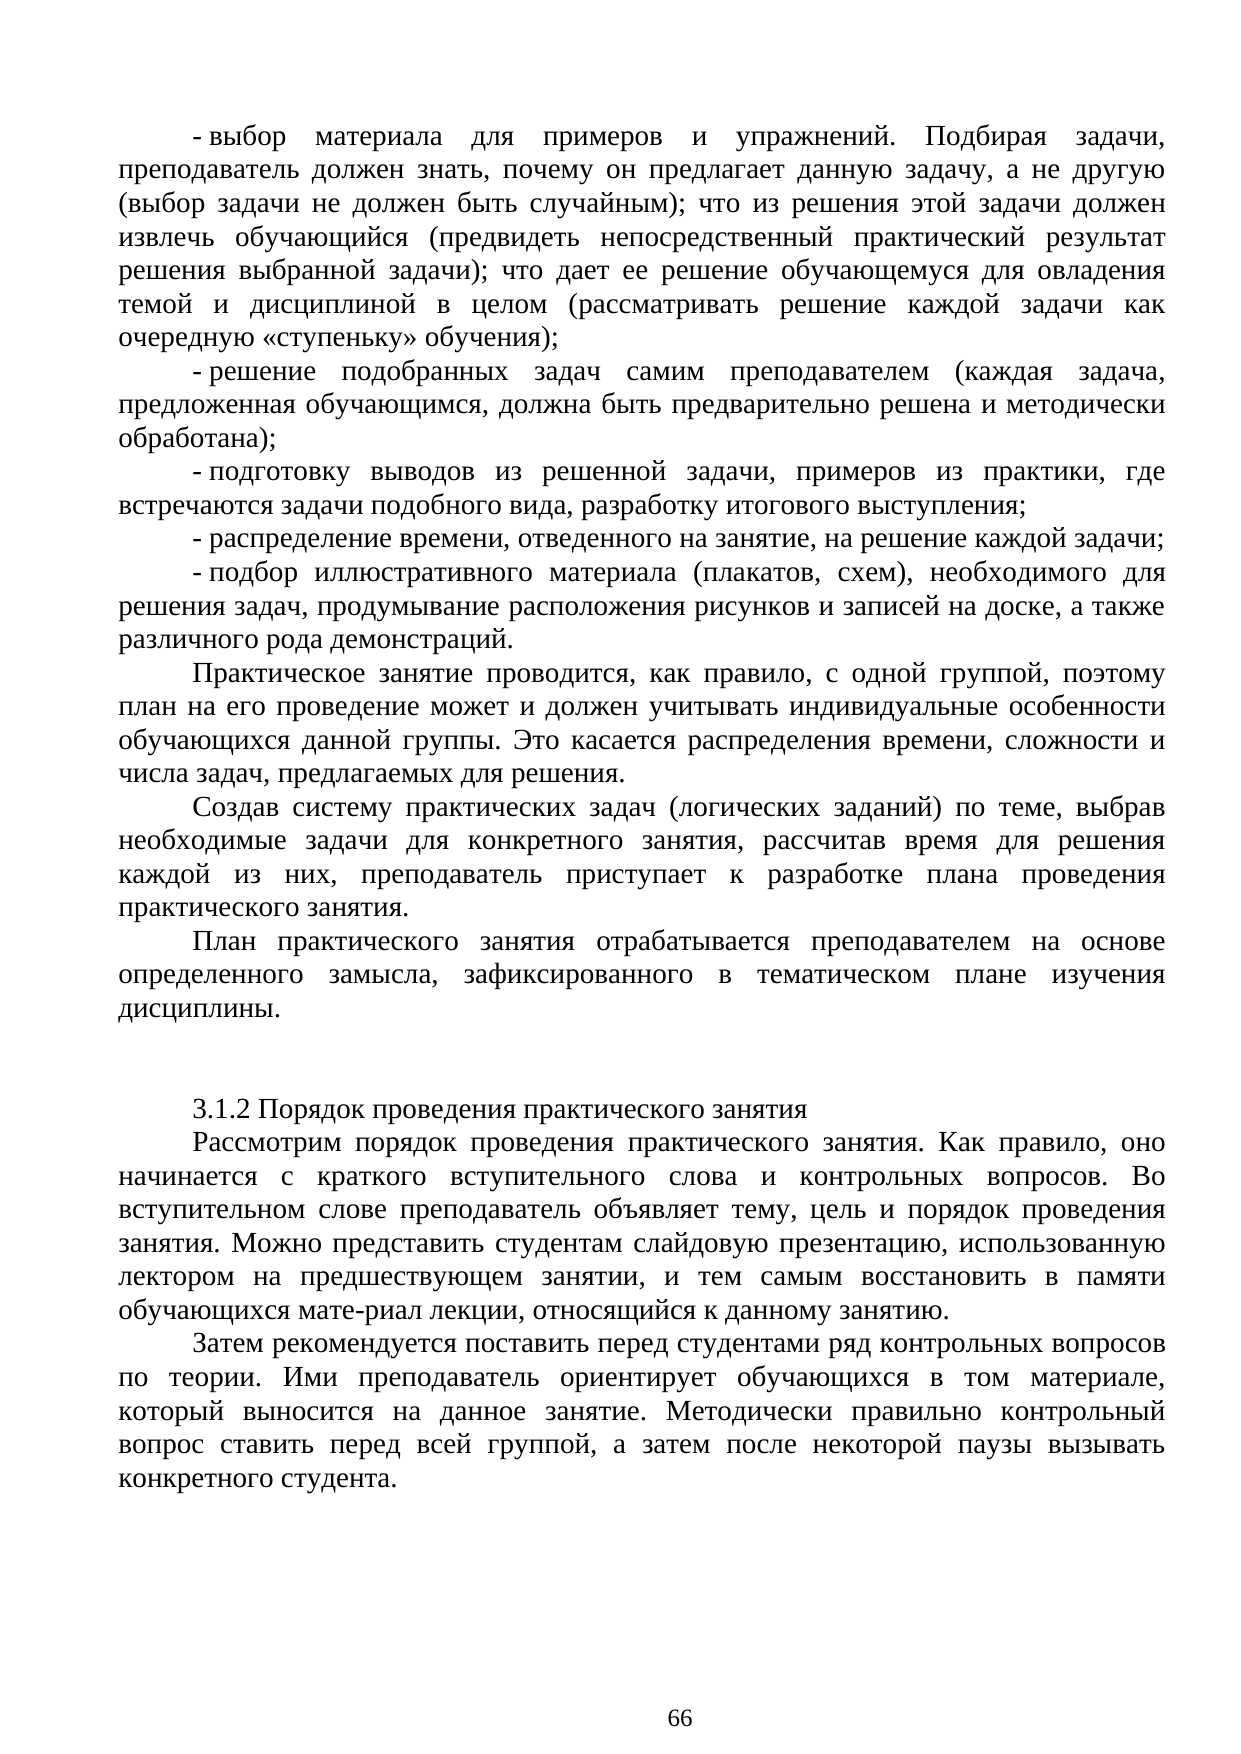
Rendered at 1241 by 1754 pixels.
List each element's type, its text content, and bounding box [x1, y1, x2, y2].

text - решение подобранных задач самим преподавателем (каждая задача, предложенная обучающимся, должна быть предварительно решена и методически обработана); [118, 353, 1167, 453]
text Создав систему практических задач (логических заданий) по теме, выбрав необходимые задачи для конкретного занятия, рассчитав время для решения каждой из них, преподаватель приступает к разработке плана проведения практического занятия. [118, 789, 1167, 923]
text - выбор материала для примеров и упражнений. Подбирая задачи, преподаватель должен знать, почему он предлагает данную задачу, а не другую (выбор задачи не должен быть случайным); что из решения этой задачи должен извлечь обучающийся (предвидеть непосредственный практический результат решения выбранной задачи); что дает ее решение обучающемуся для овладения темой и дисциплиной в целом (рассматривать решение каждой задачи как очередную «ступеньку» обучения); [118, 118, 1167, 353]
text - распределение времени, отведенного на занятие, на решение каждой задачи; [118, 521, 1167, 554]
text - подготовку выводов из решенной задачи, примеров из практики, где встречаются задачи подобного вида, разработку итогового выступления; [118, 453, 1167, 521]
text 3.1.2 Порядок проведения практического занятия [118, 1091, 1167, 1124]
text Затем рекомендуется поставить перед студентами ряд контрольных вопросов по теории. Ими преподаватель ориентирует обучающихся в том материале, который выносится на данное занятие. Методически правильно контрольный вопрос ставить перед всей группой, а затем после некоторой паузы вызывать конкретного студента. [118, 1326, 1167, 1493]
text План практического занятия отрабатывается преподавателем на основе определенного замысла, зафиксированного в тематическом плане изучения дисциплины. [118, 923, 1167, 1024]
text - подбор иллюстративного материала (плакатов, схем), необходимого для решения задач, продумывание расположения рисунков и записей на доске, а также различного рода демонстраций. [118, 554, 1167, 655]
text Рассмотрим порядок проведения практического занятия. Как правило, оно начинается с краткого вступительного слова и контрольных вопросов. Во вступительном слове преподаватель объявляет тему, цель и порядок проведения занятия. Можно представить студентам слайдовую презентацию, использованную лектором на предшествующем занятии, и тем самым восстановить в памяти обучающихся мате-риал лекции, относящийся к данному занятию. [118, 1124, 1167, 1326]
text Практическое занятие проводится, как правило, с одной группой, поэтому план на его проведение может и должен учитывать индивидуальные особенности обучающихся данной группы. Это касается распределения времени, сложности и числа задач, предлагаемых для решения. [118, 655, 1167, 789]
